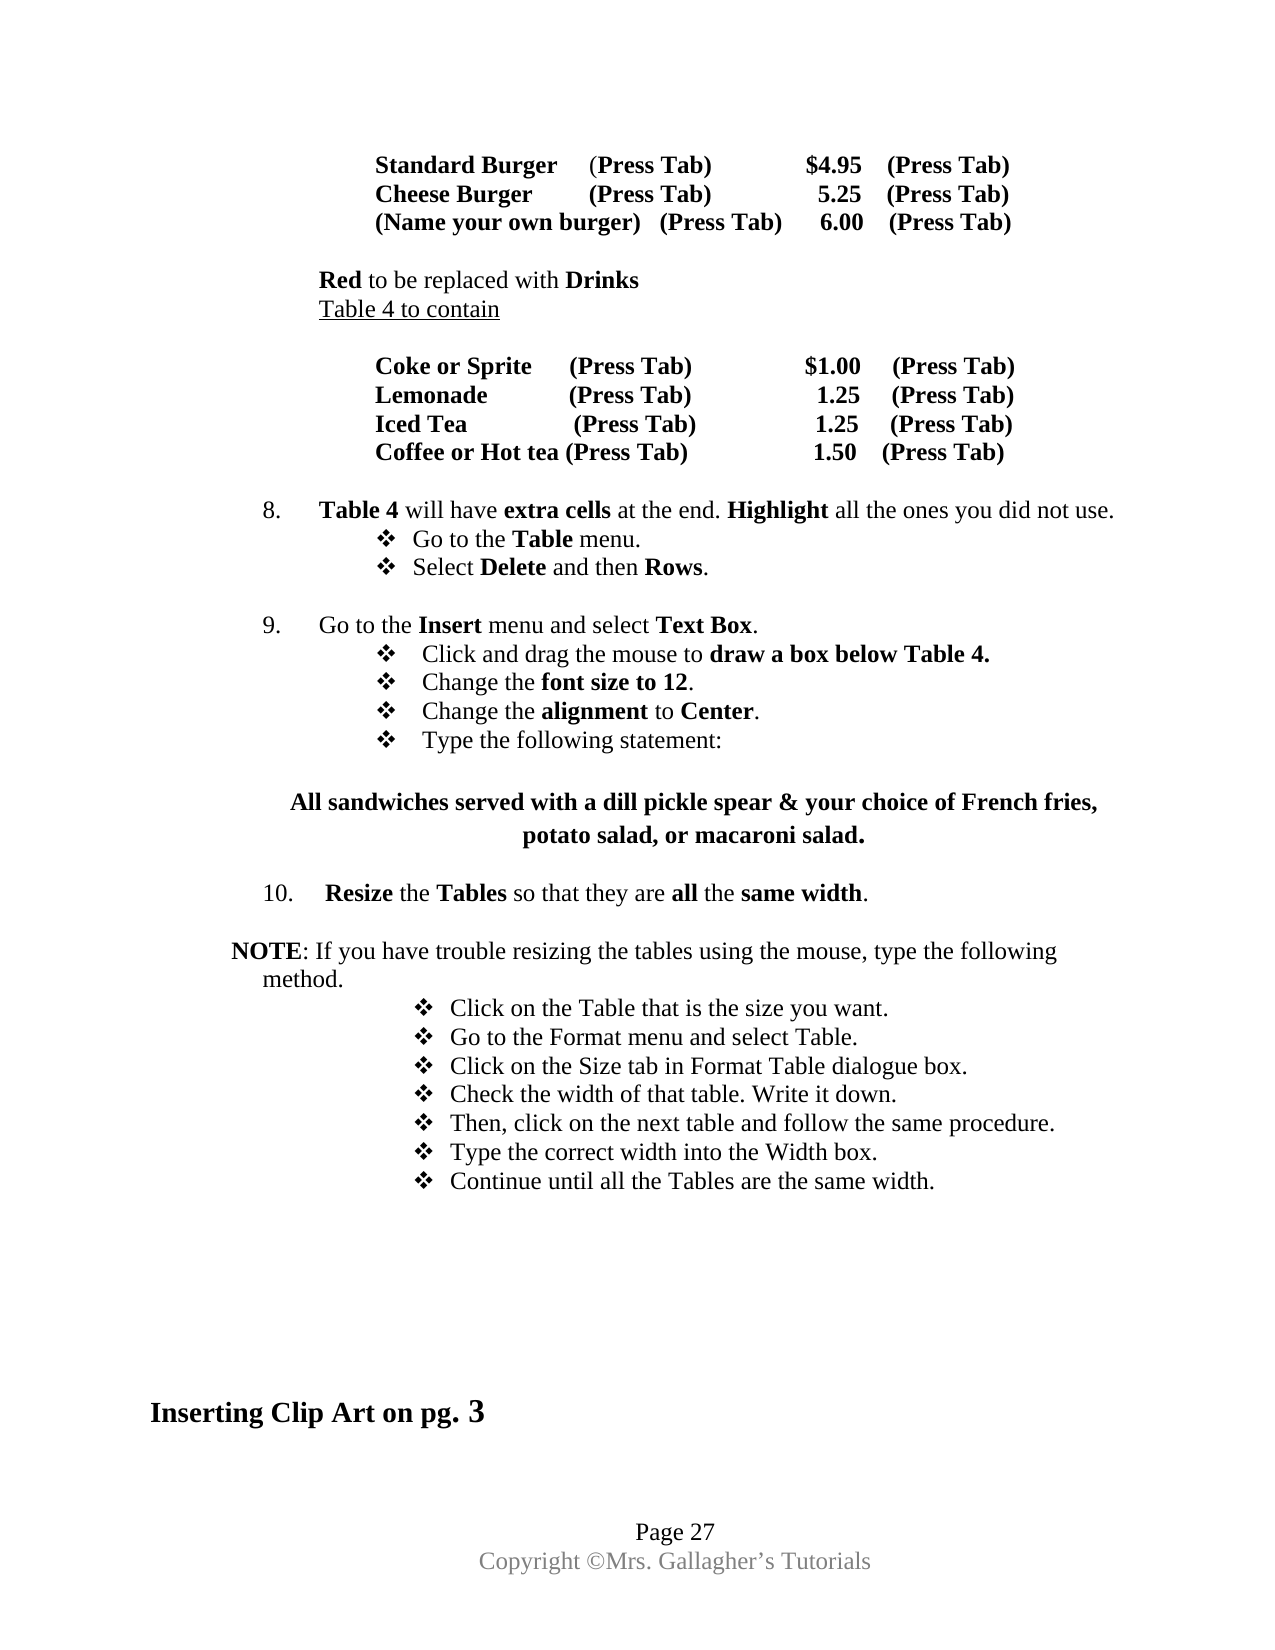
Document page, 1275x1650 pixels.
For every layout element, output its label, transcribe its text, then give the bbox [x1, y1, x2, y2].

text Iced Tea (Press Tab) 1.25 (Press Tab) [225, 409, 1125, 437]
list Click on the Table that is the size you want. [262, 993, 1125, 1022]
text Inserting Clip Art on pg. 3 [150, 1391, 1125, 1429]
list Table 4 will have extra cells at the end. Highlight all the ones you did not use. [262, 495, 1125, 524]
list Check the width of that table. Write it down. [262, 1079, 1125, 1108]
text NOTE: If you have trouble resizing the tables using the mouse, type the following method. [225, 936, 1125, 993]
text All sandwiches served with a dill pickle spear & your choice of French fries, potato salad, or macaroni salad. [225, 787, 1125, 849]
text Coffee or Hot tea (Press Tab) 1.50 (Press Tab) [225, 437, 1125, 466]
list Click on the Size tab in Format Table dialogue box. [262, 1051, 1125, 1079]
list Go to the Table menu. [375, 524, 1125, 552]
list Change the font size to 12. [375, 667, 1125, 696]
list Then, click on the next table and follow the same procedure. [262, 1108, 1125, 1137]
list Click and drag the mouse to draw a box below Table 4. [375, 639, 1125, 667]
text Standard Burger (Press Tab) $4.95 (Press Tab) [225, 150, 1125, 179]
list Type the following statement: [375, 725, 1125, 754]
text Table 4 to contain [319, 294, 1125, 322]
list Resize the Tables so that they are all the same width. [262, 878, 1125, 907]
list Go to the Format menu and select Table. [262, 1022, 1125, 1051]
text Cheese Burger (Press Tab) 5.25 (Press Tab) [225, 179, 1125, 207]
text (Name your own burger) (Press Tab) 6.00 (Press Tab) [225, 207, 1125, 236]
text Red to be replaced with Drinks [319, 265, 1125, 294]
list Continue until all the Tables are the same width. [262, 1166, 1125, 1194]
list Change the alignment to Center. [375, 696, 1125, 725]
list Type the correct width into the Width box. [262, 1137, 1125, 1166]
list Go to the Insert menu and select Text Box. [262, 610, 1125, 639]
text Lemonade (Press Tab) 1.25 (Press Tab) [225, 380, 1125, 409]
list Select Delete and then Rows. [375, 552, 1125, 581]
text Coke or Sprite (Press Tab) $1.00 (Press Tab) [225, 351, 1125, 380]
